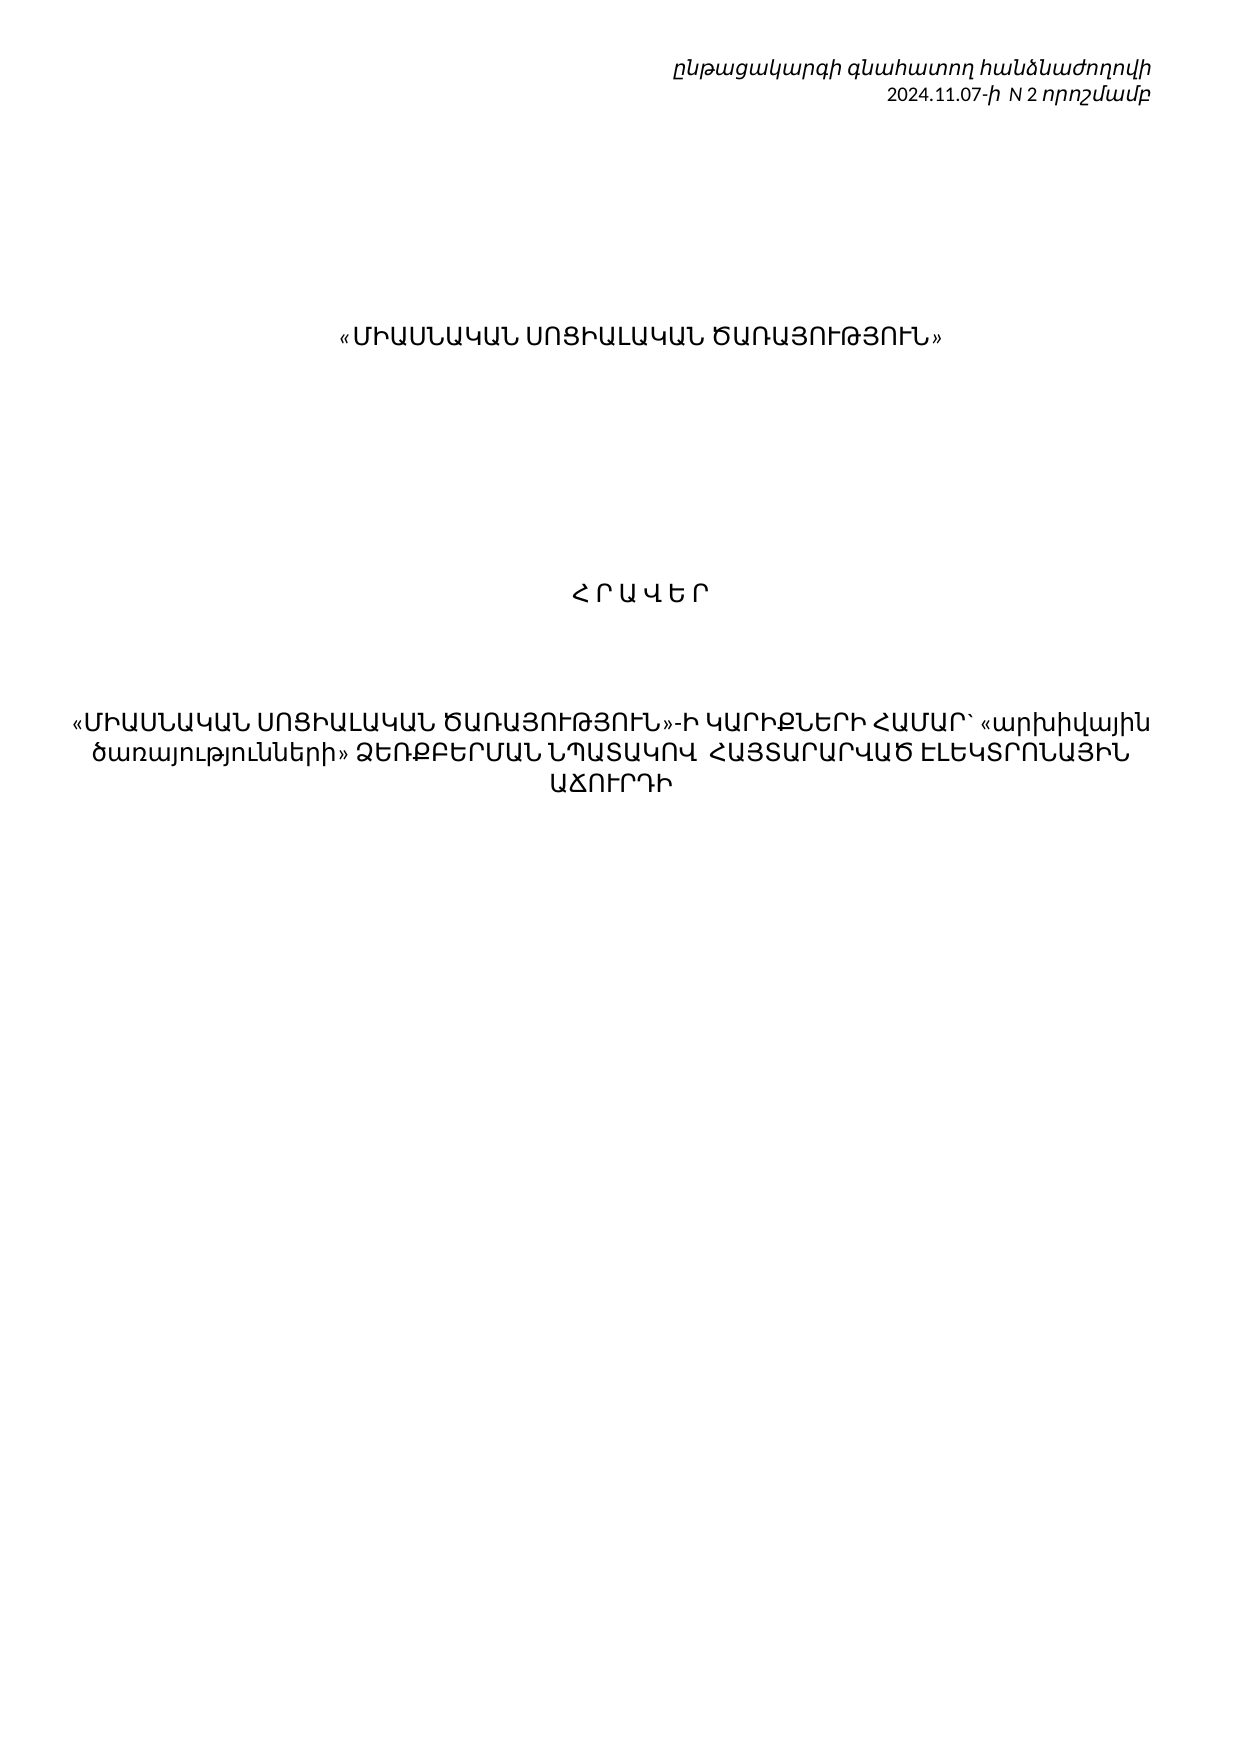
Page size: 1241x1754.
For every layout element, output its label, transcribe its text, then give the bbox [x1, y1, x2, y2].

text « ՄԻԱՍՆԱԿԱՆ ՍՈՑԻԱԼԱԿԱՆ ԾԱՌԱՅՈՒԹՅՈՒՆ» [69, 321, 1152, 352]
text «ՄԻԱՍՆԱԿԱՆ ՍՈՑԻԱԼԱԿԱՆ ԾԱՌԱՅՈՒԹՅՈՒՆ»-Ի ԿԱՐԻՔՆԵՐԻ ՀԱՄԱՐ` «արխիվային ծառայությունների» ՁԵՌՔԲԵՐՄԱՆ ՆՊԱՏԱԿՈՎ ՀԱՅՏԱՐԱՐՎԱԾ ԷԼԵԿՏՐՈՆԱՅԻՆ ԱՃՈՒՐԴԻ [69, 707, 1152, 798]
text 2024.11.07 -ի N 2 որոշմամբ [69, 81, 1152, 106]
text ընթացակարգի գնահատող հանձնաժողովի [69, 56, 1152, 81]
text Հ Ր Ա Վ Ե Ր [69, 578, 1152, 608]
